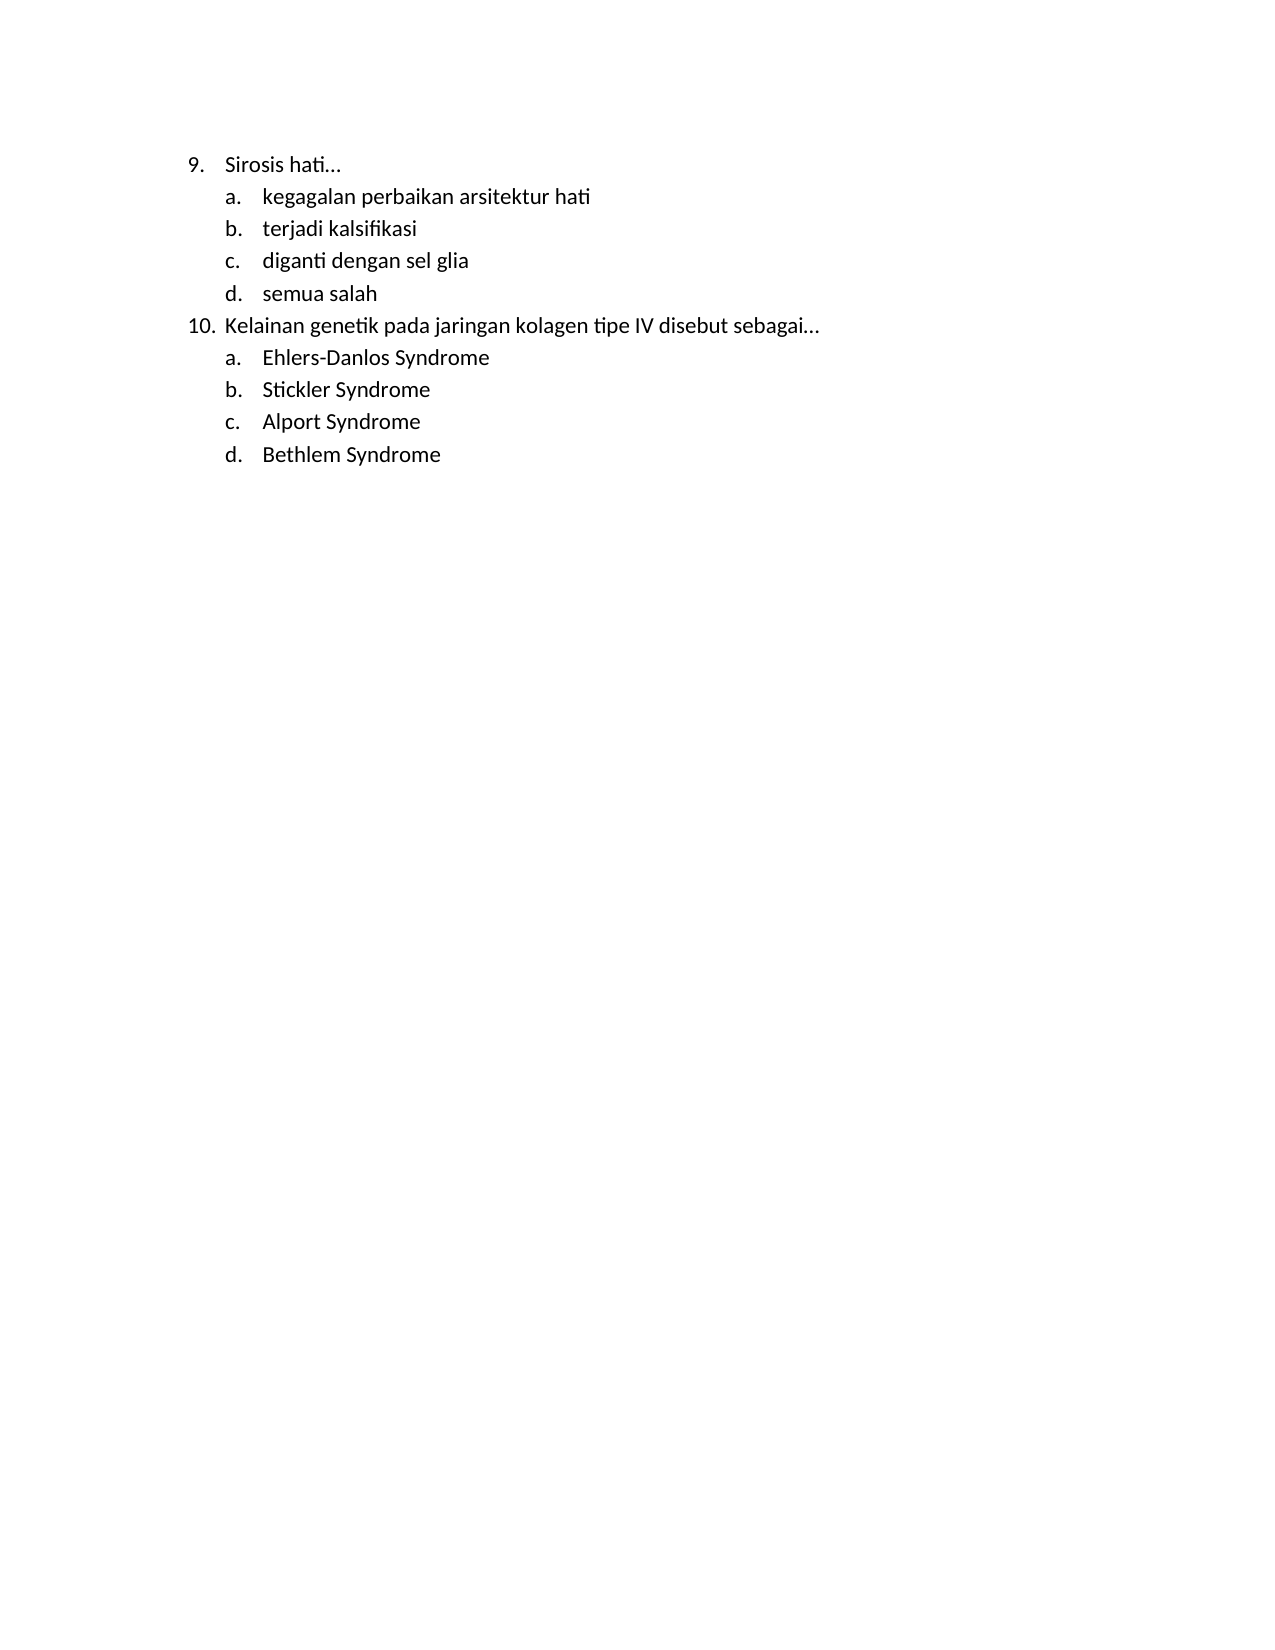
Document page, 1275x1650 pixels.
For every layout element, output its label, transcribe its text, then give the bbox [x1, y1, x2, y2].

list Kelainan genetik pada jaringan kolagen tipe IV disebut sebagai… [187, 311, 1125, 339]
list terjadi kalsifikasi [225, 214, 1125, 242]
list Stickler Syndrome [225, 375, 1125, 403]
list diganti dengan sel glia [225, 247, 1125, 274]
list Bethlem Syndrome [225, 440, 1125, 468]
list Ehlers-Danlos Syndrome [225, 343, 1125, 371]
list Alport Syndrome [225, 407, 1125, 436]
list kegagalan perbaikan arsitektur hati [225, 182, 1125, 210]
list Sirosis hati… [187, 150, 1125, 178]
list semua salah [225, 279, 1125, 307]
